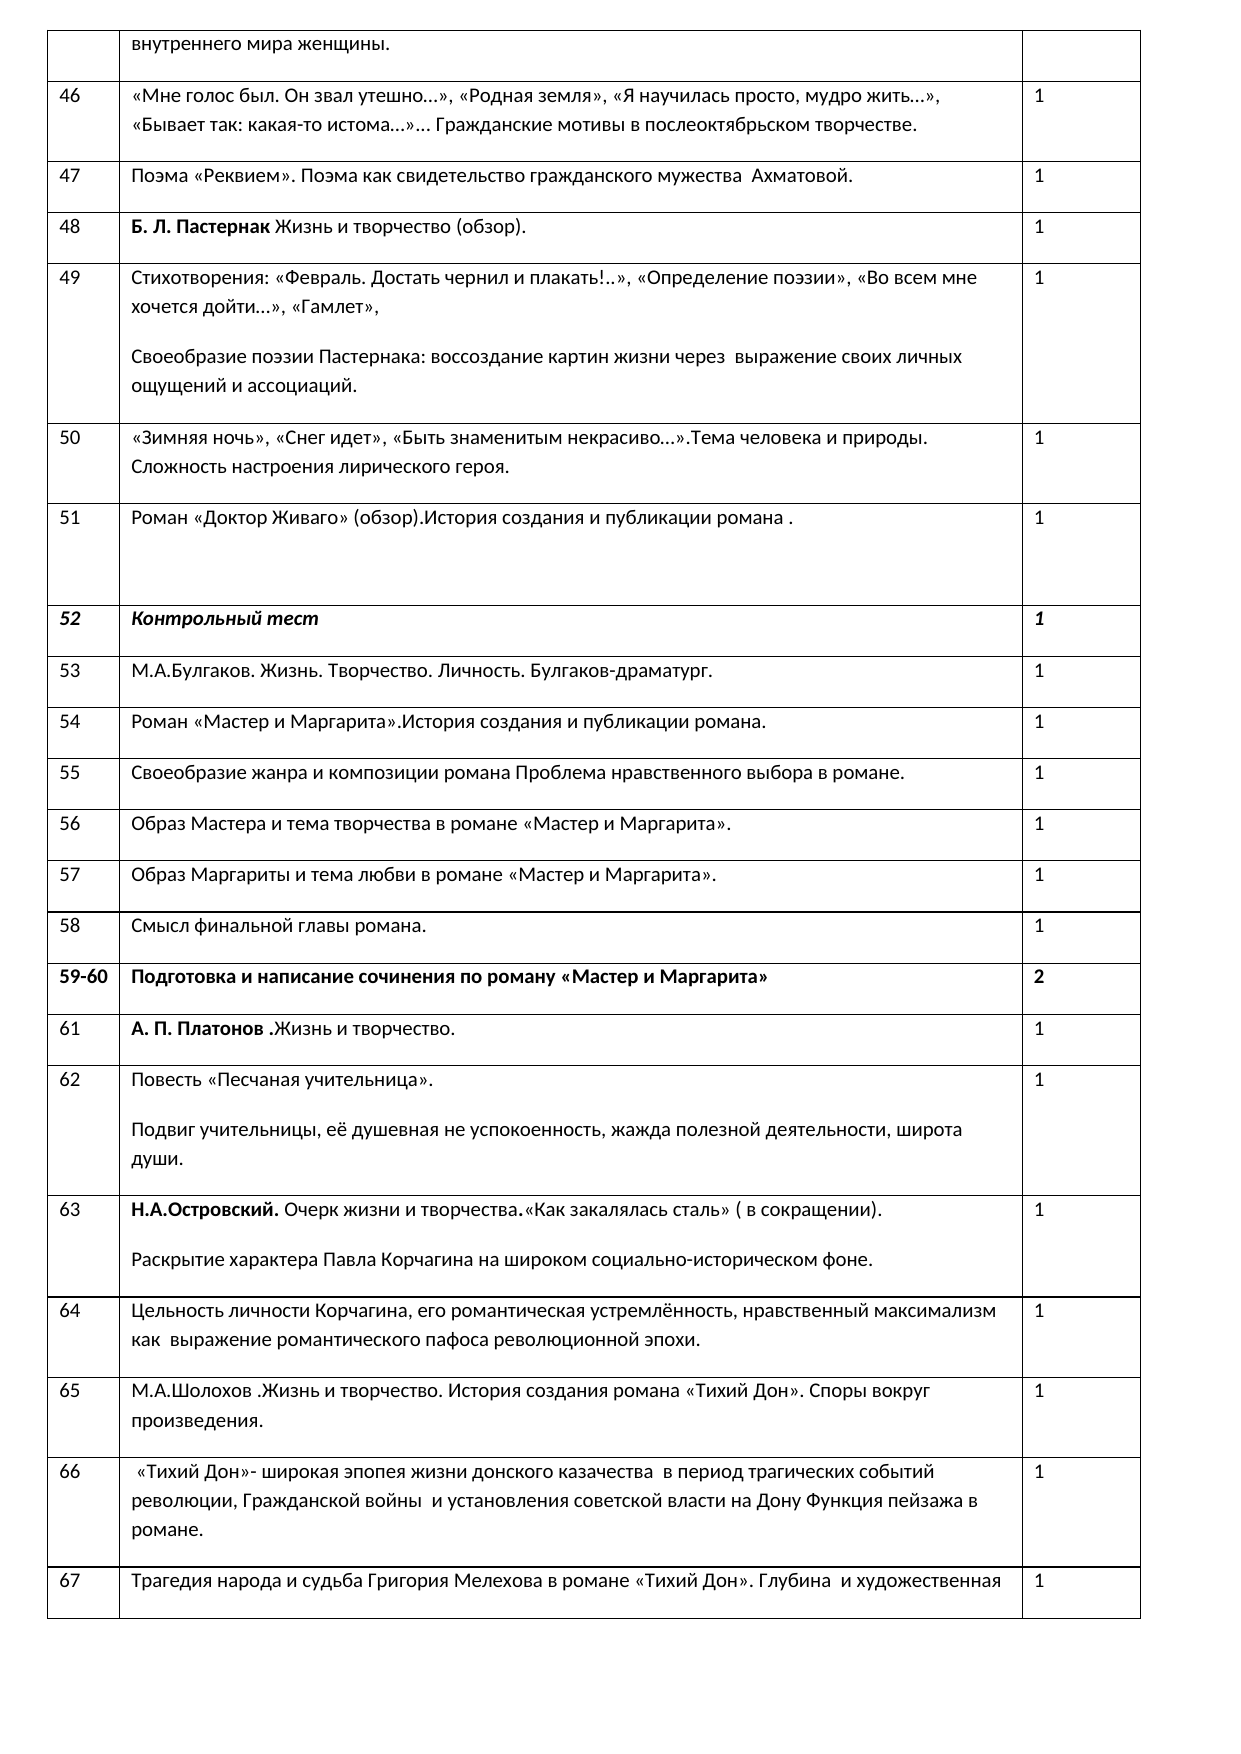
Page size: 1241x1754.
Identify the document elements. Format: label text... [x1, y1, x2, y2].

table_cell 1 [1023, 861, 1140, 911]
table_cell 1 [1023, 759, 1140, 809]
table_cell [120, 31, 1022, 81]
table_cell 55 [48, 759, 119, 809]
table_cell 1 [1023, 1568, 1140, 1618]
table_cell 62 [48, 1066, 119, 1195]
table_cell 63 [48, 1196, 119, 1296]
table_cell 49 [48, 264, 119, 423]
table_cell Смысл финальной главы романа. [120, 913, 1022, 963]
table_cell Роман «Мастер и Маргарита».История создания и публикации романа. [120, 708, 1022, 758]
table_cell Роман «Доктор Живаго» (обзор).История создания и публикации романа . [120, 504, 1022, 604]
table_cell А. П. Платонов .Жизнь и творчество. [120, 1015, 1022, 1065]
table_cell 61 [48, 1015, 119, 1065]
table_cell 1 [1023, 1015, 1140, 1065]
table_cell 1 [1023, 1458, 1140, 1566]
table_cell 48 [48, 213, 119, 263]
table_cell Образ Мастера и тема творчества в романе «Мастер и Маргарита». [120, 810, 1022, 860]
table_cell «Мне голос был. Он звал утешно…», «Родная земля», «Я научилась просто, мудро жить…», «Бывает так: какая-то истома…»... Гражданские мотивы в послеоктябрьском творчестве. [120, 82, 1022, 161]
table_cell 1 [1023, 606, 1140, 656]
table_cell Н.А.Островский. Очерк жизни и творчества.«Как закалялась сталь» ( в сокращении). Раскрытие характера Павла Корчагина на широком социально-историческом фоне. [120, 1196, 1022, 1296]
table_cell 1 [1023, 424, 1140, 503]
table_cell 59-60 [48, 964, 119, 1014]
table_cell Своеобразие жанра и композиции романа Проблема нравственного выбора в романе. [120, 759, 1022, 809]
table_cell Поэма «Реквием». Поэма как свидетельство гражданского мужества Ахматовой. [120, 162, 1022, 212]
table_cell Повесть «Песчаная учительница». Подвиг учительницы, её душевная не успокоенность, жажда полезной деятельности, широта души. [120, 1066, 1022, 1195]
table_cell Подготовка и написание сочинения по роману «Мастер и Маргарита» [120, 964, 1022, 1014]
table_cell 1 [1023, 913, 1140, 963]
table_cell 64 [48, 1298, 119, 1377]
table_cell 58 [48, 913, 119, 963]
table_cell 1 [1023, 213, 1140, 263]
table_cell 44 [48, 31, 119, 81]
table_cell 1 [1023, 1066, 1140, 1195]
table_cell 1 [1023, 657, 1140, 707]
table_cell М.А.Булгаков. Жизнь. Творчество. Личность. Булгаков-драматург. [120, 657, 1022, 707]
table_cell 50 [48, 424, 119, 503]
table_cell 54 [48, 708, 119, 758]
table_cell 53 [48, 657, 119, 707]
table_cell Цельность личности Корчагина, его романтическая устремлённость, нравственный максимализм как выражение романтического пафоса революционной эпохи. [120, 1298, 1022, 1377]
table_cell 1 [1023, 504, 1140, 604]
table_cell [120, 1568, 1022, 1618]
table_cell 1 [1023, 1196, 1140, 1296]
table_cell 56 [48, 810, 119, 860]
table_cell 1 [1023, 708, 1140, 758]
table_cell «Тихий Дон»- широкая эпопея жизни донского казачества в период трагических событий революции, Гражданской войны и установления советской власти на Дону Функция пейзажа в романе. [120, 1458, 1022, 1566]
table_cell 1 [1023, 1298, 1140, 1377]
table_cell 1 [1023, 82, 1140, 161]
table_cell 57 [48, 861, 119, 911]
table_cell Образ Маргариты и тема любви в романе «Мастер и Маргарита». [120, 861, 1022, 911]
table_cell 47 [48, 162, 119, 212]
table_cell Б. Л. Пастернак Жизнь и творчество (обзор). [120, 213, 1022, 263]
table_cell 1 [1023, 1378, 1140, 1457]
table_cell 1 [1023, 810, 1140, 860]
table_cell 1 [1023, 162, 1140, 212]
table_cell 1 [1023, 264, 1140, 423]
table_cell 46 [48, 82, 119, 161]
table_cell «Зимняя ночь», «Снег идет», «Быть знаменитым некрасиво…».Тема человека и природы. Сложность настроения лирического героя. [120, 424, 1022, 503]
table_cell 66 [48, 1458, 119, 1566]
table_cell М.А.Шолохов .Жизнь и творчество. История создания романа «Тихий Дон». Споры вокруг произведения. [120, 1378, 1022, 1457]
table_cell 65 [48, 1378, 119, 1457]
table_cell Стихотворения: «Февраль. Достать чернил и плакать!..», «Определение поэзии», «Во всем мне хочется дойти…», «Гамлет», Своеобразие поэзии Пастернака: воссоздание картин жизни через выражение своих личных ощущений и ассоциаций. [120, 264, 1022, 423]
table_cell Контрольный тест [120, 606, 1022, 656]
table_cell 51 [48, 504, 119, 604]
table_cell 67 [48, 1568, 119, 1618]
table_cell 2 [1023, 964, 1140, 1014]
table_cell 52 [48, 606, 119, 656]
table_cell 1 [1023, 31, 1140, 81]
